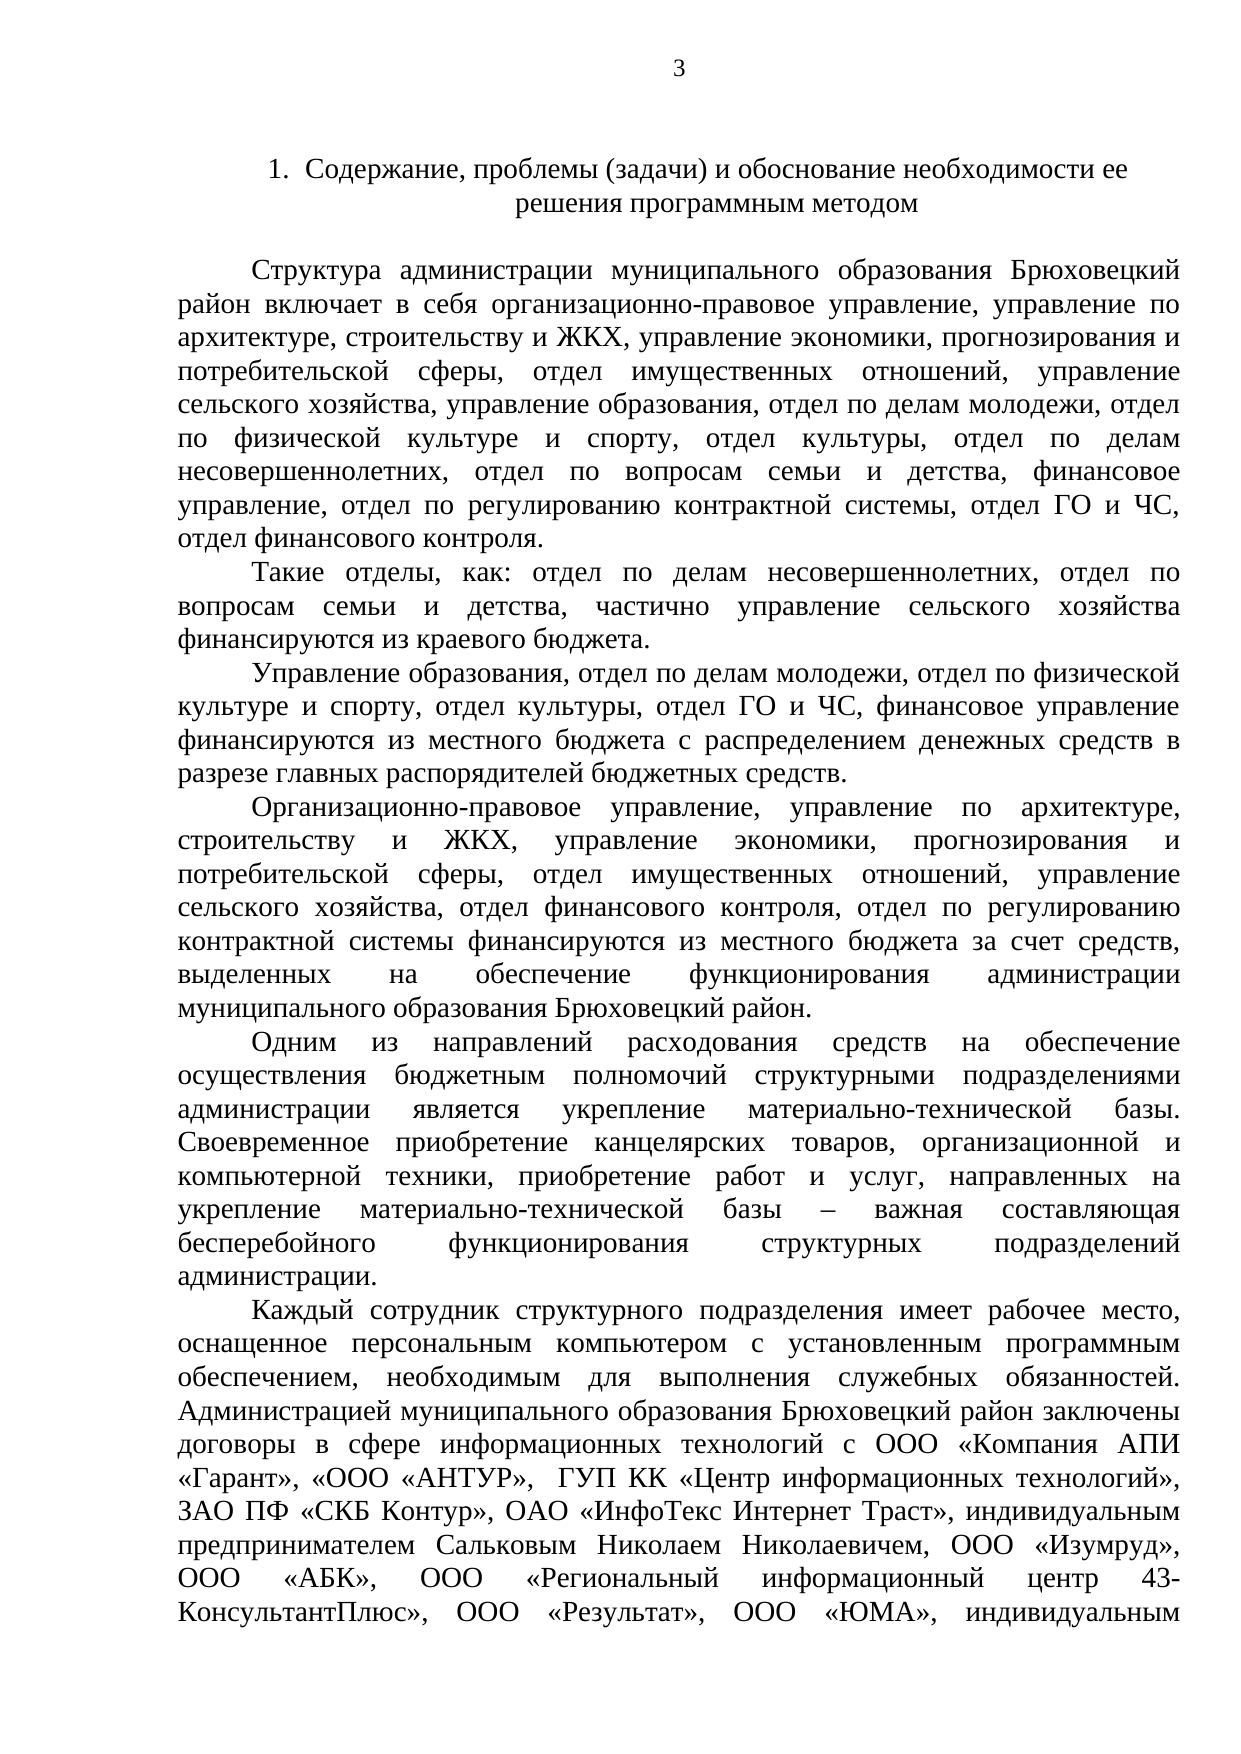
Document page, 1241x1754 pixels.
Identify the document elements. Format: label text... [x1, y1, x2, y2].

text Организационно-правовое управление, управление по архитектуре, строительству и ЖКХ, управление экономики, прогнозирования и потребительской сферы, отдел имущественных отношений, управление сельского хозяйства, отдел финансового контроля, отдел по регулированию контрактной системы финансируются из местного бюджета за счет средств, выделенных на обеспечение функционирования администрации муниципального образования Брюховецкий район. [177, 789, 1181, 1024]
list Содержание, проблемы (задачи) и обоснование необходимости ее решения программным методом [215, 152, 1181, 219]
text Одним из направлений расходования средств на обеспечение осуществления бюджетным полномочий структурными подразделениями администрации является укрепление материально-технической базы. Своевременное приобретение канцелярских товаров, организационной и компьютерной техники, приобретение работ и услуг, направленных на укрепление материально-технической базы – важная составляющая бесперебойного функционирования структурных подразделений администрации. [177, 1024, 1181, 1292]
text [177, 1292, 1181, 1627]
text Структура администрации муниципального образования Брюховецкий район включает в себя организационно-правовое управление, управление по архитектуре, строительству и ЖКХ, управление экономики, прогнозирования и потребительской сферы, отдел имущественных отношений, управление сельского хозяйства, управление образования, отдел по делам молодежи, отдел по физической культуре и спорту, отдел культуры, отдел по делам несовершеннолетних, отдел по вопросам семьи и детства, финансовое управление, отдел по регулированию контрактной системы, отдел ГО и ЧС, отдел финансового контроля. [177, 252, 1181, 554]
text Такие отделы, как: отдел по делам несовершеннолетних, отдел по вопросам семьи и детства, частично управление сельского хозяйства финансируются из краевого бюджета. [177, 554, 1181, 655]
text Управление образования, отдел по делам молодежи, отдел по физической культуре и спорту, отдел культуры, отдел ГО и ЧС, финансовое управление финансируются из местного бюджета с распределением денежных средств в разрезе главных распорядителей бюджетных средств. [177, 655, 1181, 789]
